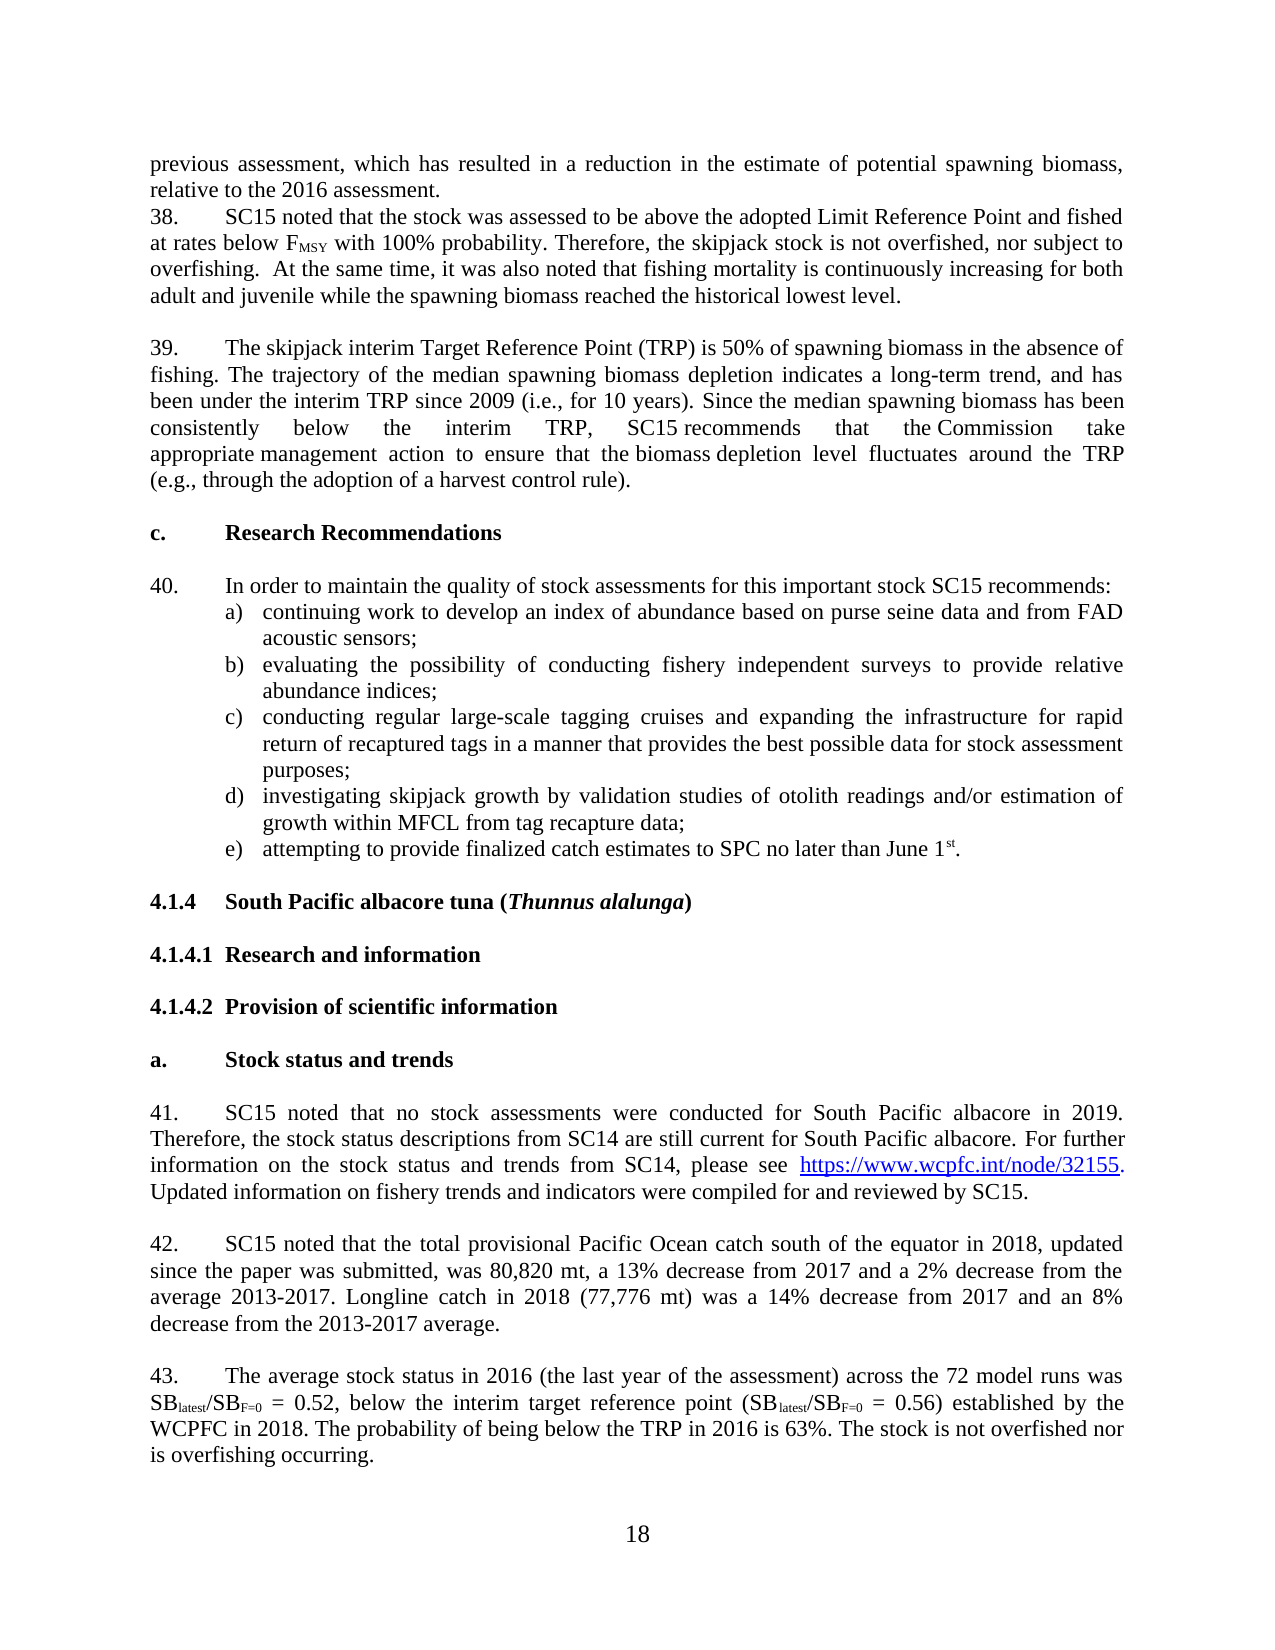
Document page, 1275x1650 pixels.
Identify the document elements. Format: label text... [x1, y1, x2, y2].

list evaluating the possibility of conducting fishery independent surveys to provide relative abundance indices; [225, 651, 1125, 703]
list The average stock status in 2016 (the last year of the assessment) across the 72 model runs was SBlatest/SBF=0 = 0.52, below the interim target reference point (SBlatest/SBF=0 = 0.56) established by the WCPFC in 2018. The probability of being below the TRP in 2016 is 63%. The stock is not overfished nor is overfishing occurring. [150, 1362, 1125, 1468]
list South Pacific albacore tuna (Thunnus alalunga) [150, 888, 1125, 914]
list The skipjack interim Target Reference Point (TRP) is 50% of spawning biomass in the absence of fishing. The trajectory of the median spawning biomass depletion indicates a long-term trend, and has been under the interim TRP since 2009 (i.e., for 10 years). Since the median spawning biomass has been consistently below the interim TRP, SC15 recommends that the Commission take appropriate management action to ensure that the biomass depletion level fluctuates around the TRP (e.g., through the adoption of a harvest control rule). [150, 334, 1125, 493]
list SC15 noted that the stock was assessed to be above the adopted Limit Reference Point and fished at rates below FMSY with 100% probability. Therefore, the skipjack stock is not overfished, nor subject to overfishing. At the same time, it was also noted that fishing mortality is continuously increasing for both adult and juvenile while the spawning biomass reached the historical lowest level. [150, 203, 1125, 308]
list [150, 150, 1125, 203]
list Provision of scientific information [150, 993, 1125, 1020]
list conducting regular large-scale tagging cruises and expanding the infrastructure for rapid return of recaptured tags in a manner that provides the best possible data for stock assessment purposes; [225, 703, 1125, 782]
list continuing work to develop an index of abundance based on purse seine data and from FAD acoustic sensors; [225, 598, 1125, 651]
list SC15 noted that no stock assessments were conducted for South Pacific albacore in 2019. Therefore, the stock status descriptions from SC14 are still current for South Pacific albacore. For further information on the stock status and trends from SC14, please see https://www.wcpfc.int/node/32155. Updated information on fishery trends and indicators were compiled for and reviewed by SC15. [150, 1099, 1125, 1204]
list Research and information [150, 941, 1125, 967]
list investigating skipjack growth by validation studies of otolith readings and/or estimation of growth within MFCL from tag recapture data; [225, 782, 1125, 835]
list attempting to provide finalized catch estimates to SPC no later than June 1st. [225, 835, 1125, 862]
list Research Recommendations [150, 519, 1125, 545]
list SC15 noted that the total provisional Pacific Ocean catch south of the equator in 2018, updated since the paper was submitted, was 80,820 mt, a 13% decrease from 2017 and a 2% decrease from the average 2013-2017. Longline catch in 2018 (77,776 mt) was a 14% decrease from 2017 and an 8% decrease from the 2013-2017 average. [150, 1231, 1125, 1336]
list Stock status and trends [150, 1046, 1125, 1072]
list In order to maintain the quality of stock assessments for this important stock SC15 recommends: [150, 572, 1125, 598]
